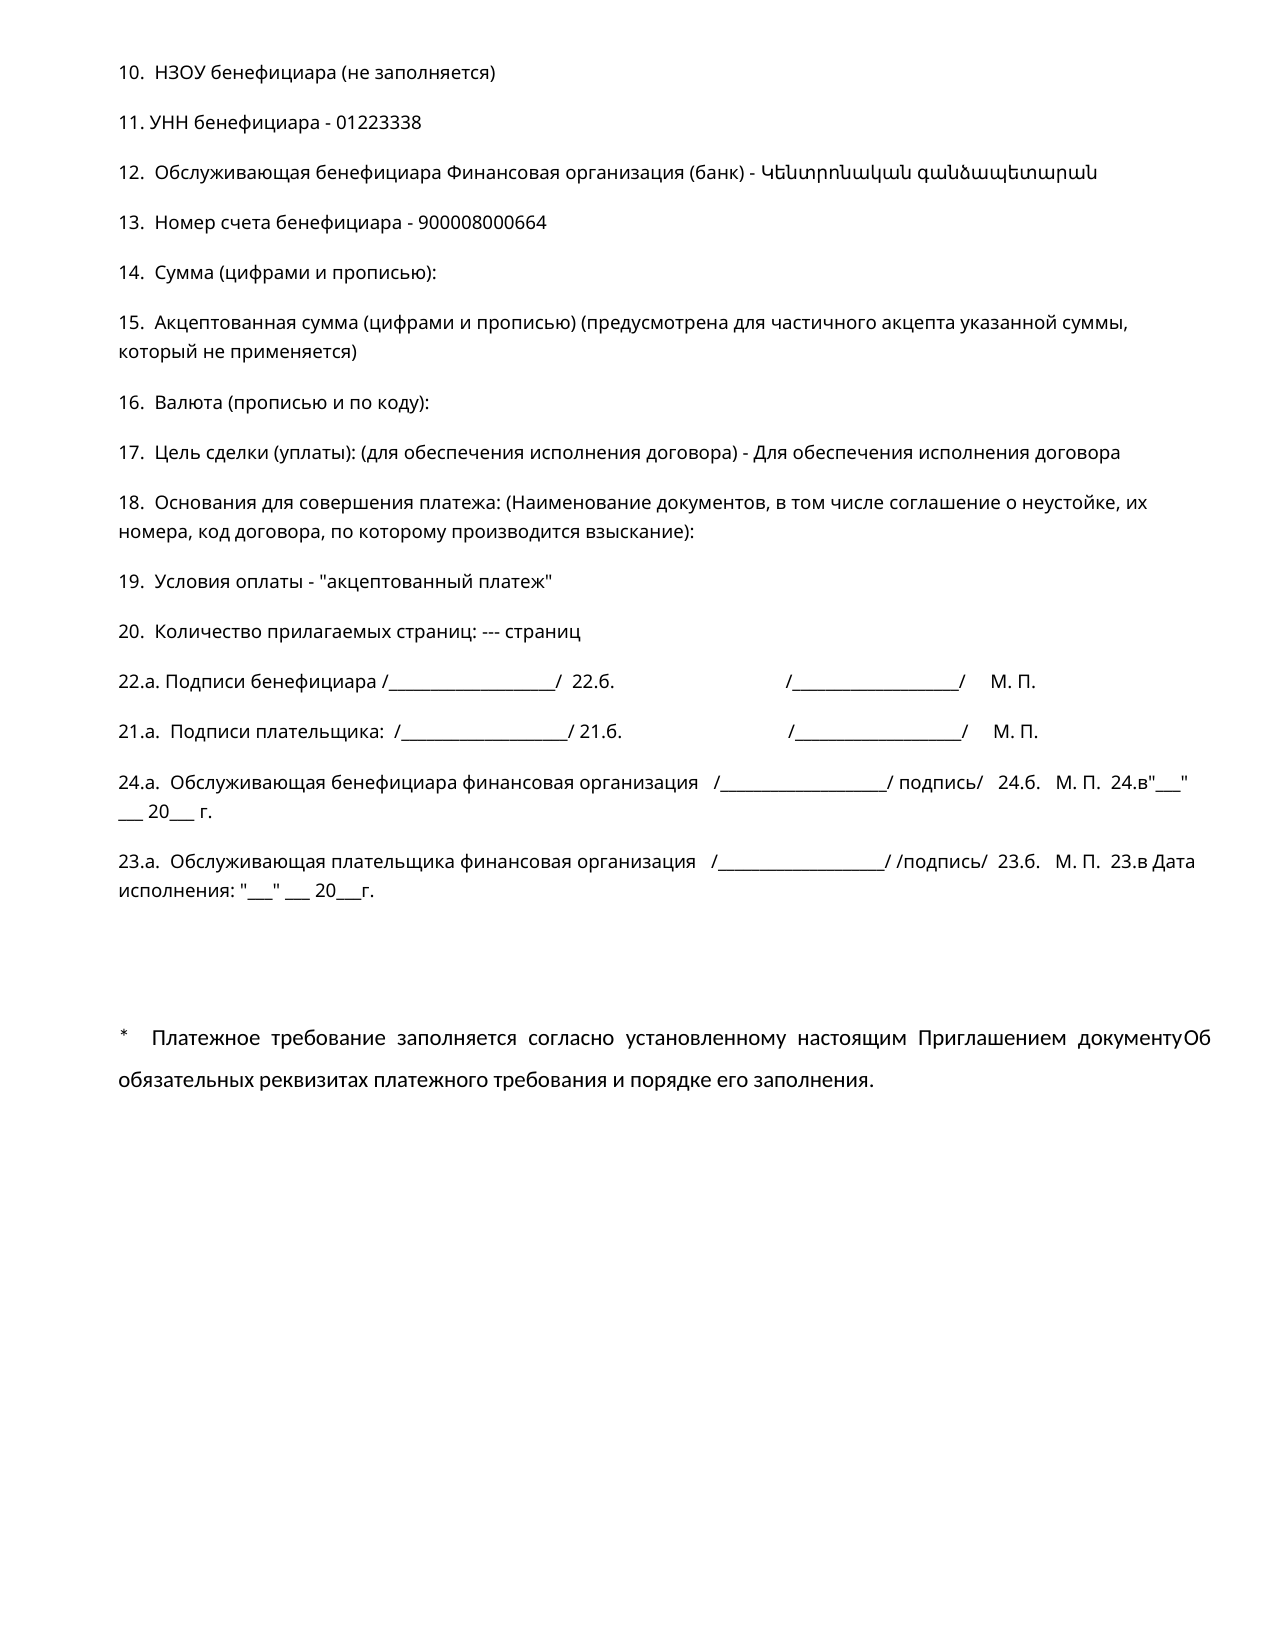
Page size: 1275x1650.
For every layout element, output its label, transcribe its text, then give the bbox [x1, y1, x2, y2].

text * Платежное требование заполняется согласно установленному настоящим Приглашением документуОб обязательных реквизитах платежного требования и порядке его заполнения. [118, 1023, 1211, 1093]
